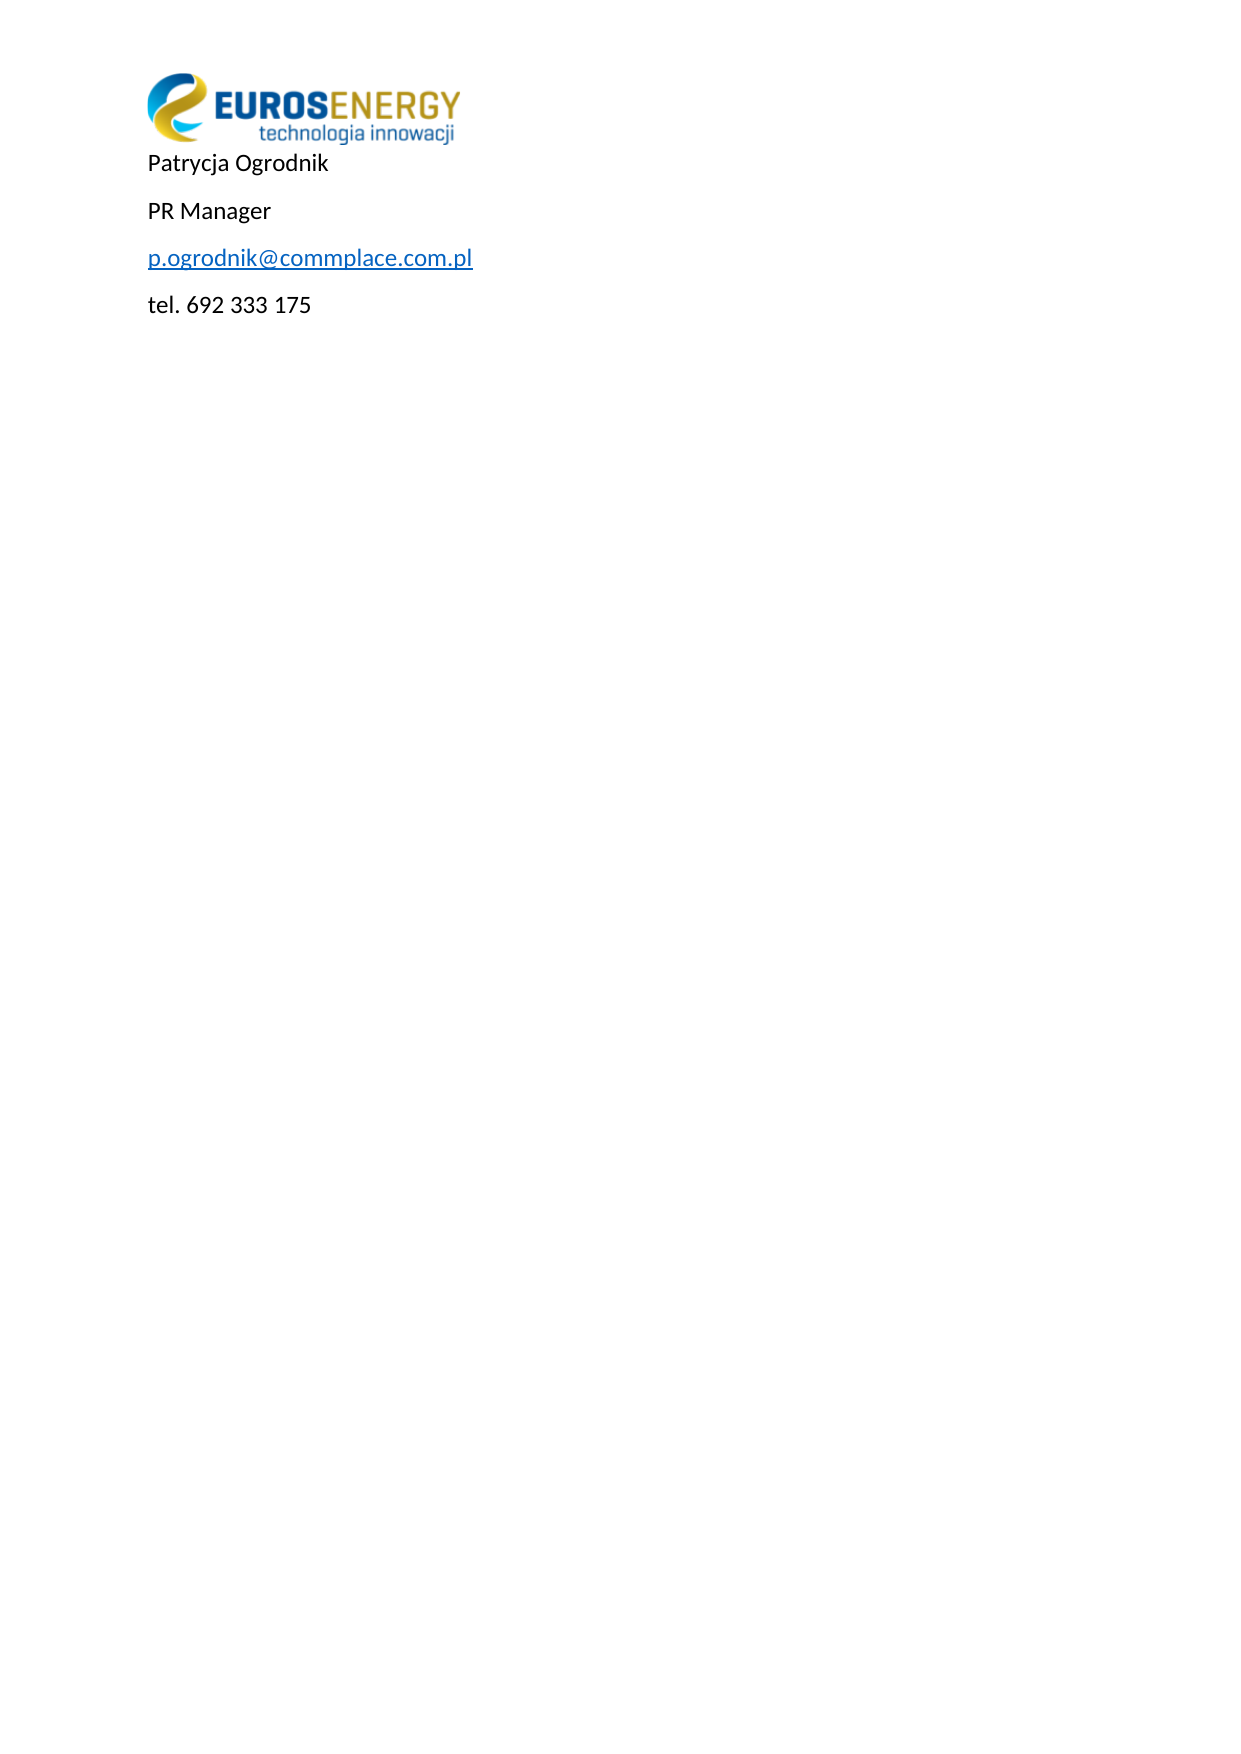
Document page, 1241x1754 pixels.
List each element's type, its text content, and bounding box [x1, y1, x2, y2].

picture [147, 73, 461, 145]
text PR Manager [148, 195, 1093, 225]
text p.ogrodnik@commplace.com.pl [148, 242, 1093, 272]
text Patrycja Ogrodnik [148, 148, 1093, 178]
text tel. 692 333 175 [148, 289, 1093, 320]
